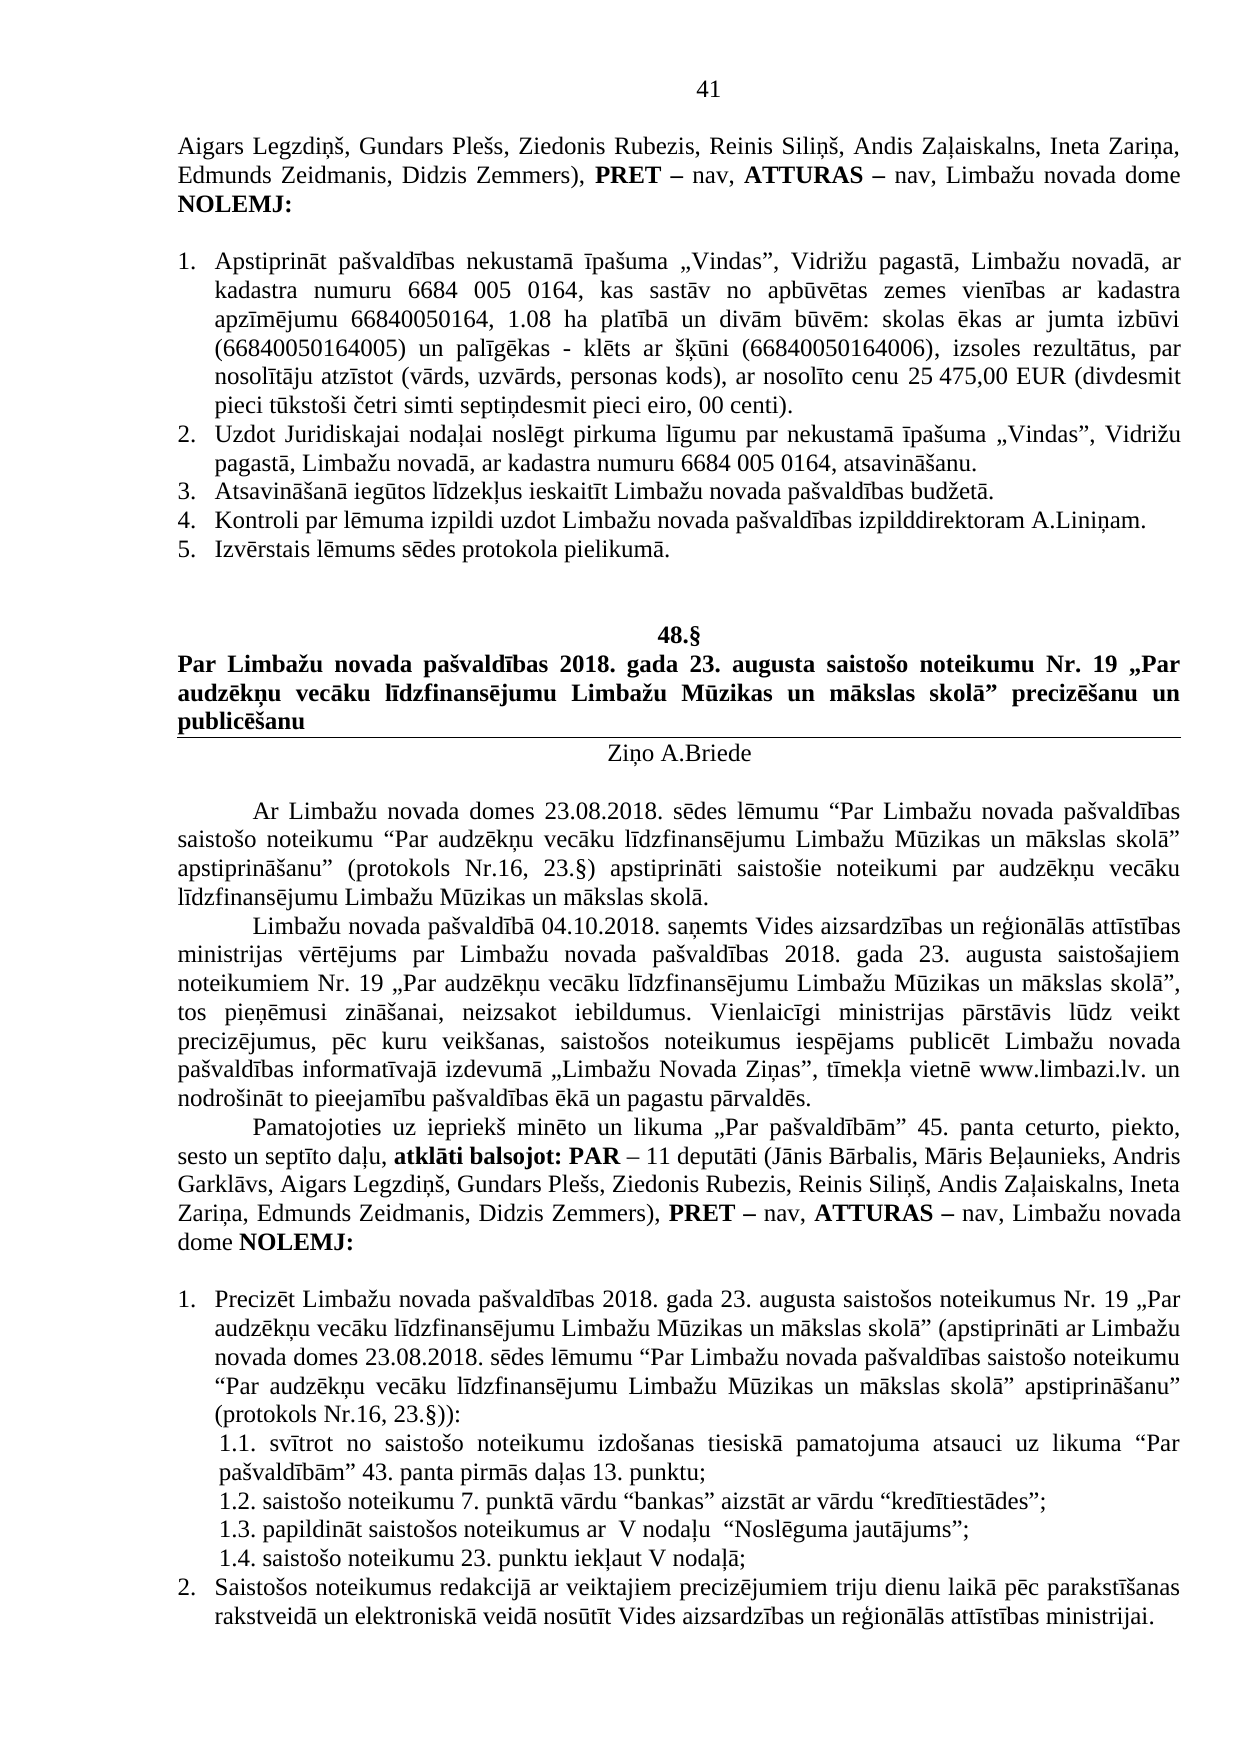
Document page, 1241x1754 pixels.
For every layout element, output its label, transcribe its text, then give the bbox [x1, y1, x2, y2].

list Kontroli par lēmuma izpildi uzdot Limbažu novada pašvaldības izpilddirektoram A.Liniņam. [177, 505, 1181, 534]
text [177, 131, 1181, 218]
list Atsavināšanā iegūtos līdzekļus ieskaitīt Limbažu novada pašvaldības budžetā. [177, 476, 1181, 505]
text 1.1. svītrot no saistošo noteikumu izdošanas tiesiskā pamatojuma atsauci uz likuma “Par pašvaldībām” 43. panta pirmās daļas 13. punktu; [218, 1428, 1181, 1486]
text 1.4. saistošo noteikumu 23. punktu iekļaut V nodaļā; [218, 1543, 1181, 1572]
text Ar Limbažu novada domes 23.08.2018. sēdes lēmumu “Par Limbažu novada pašvaldības saistošo noteikumu “Par audzēkņu vecāku līdzfinansējumu Limbažu Mūzikas un mākslas skolā” apstiprināšanu” (protokols Nr.16, 23.§) apstiprināti saistošie noteikumi par audzēkņu vecāku līdzfinansējumu Limbažu Mūzikas un mākslas skolā. [177, 796, 1181, 911]
text 1.3. papildināt saistošos noteikumus ar V nodaļu “Noslēguma jautājums”; [218, 1514, 1181, 1543]
list Precizēt Limbažu novada pašvaldības 2018. gada 23. augusta saistošos noteikumus Nr. 19 „Par audzēkņu vecāku līdzfinansējumu Limbažu Mūzikas un mākslas skolā” (apstiprināti ar Limbažu novada domes 23.08.2018. sēdes lēmumu “Par Limbažu novada pašvaldības saistošo noteikumu “Par audzēkņu vecāku līdzfinansējumu Limbažu Mūzikas un mākslas skolā” apstiprināšanu” (protokols Nr.16, 23.§)): [177, 1284, 1181, 1428]
text Par Limbažu novada pašvaldības 2018. gada 23. augusta saistošo noteikumu Nr. 19 „Par audzēkņu vecāku līdzfinansējumu Limbažu Mūzikas un mākslas skolā” precizēšanu un publicēšanu [177, 649, 1181, 737]
list Apstiprināt pašvaldības nekustamā īpašuma „Vindas”, Vidrižu pagastā, Limbažu novadā, ar kadastra numuru 6684 005 0164, kas sastāv no apbūvētas zemes vienības ar kadastra apzīmējumu 66840050164, 1.08 ha platībā un divām būvēm: skolas ēkas ar jumta izbūvi (66840050164005) un palīgēkas - klēts ar šķūni (66840050164006), izsoles rezultātus, par nosolītāju atzīstot (vārds, uzvārds, personas kods), ar nosolīto cenu 25 475,00 EUR (divdesmit pieci tūkstoši četri simti septiņdesmit pieci eiro, 00 centi). [177, 246, 1181, 419]
text Ziņo A.Briede [177, 738, 1181, 767]
text 48.§ [177, 620, 1181, 649]
text Limbažu novada pašvaldībā 04.10.2018. saņemts Vides aizsardzības un reģionālās attīstības ministrijas vērtējums par Limbažu novada pašvaldības 2018. gada 23. augusta saistošajiem noteikumiem Nr. 19 „Par audzēkņu vecāku līdzfinansējumu Limbažu Mūzikas un mākslas skolā”, tos pieņēmusi zināšanai, neizsakot iebildumus. Vienlaicīgi ministrijas pārstāvis lūdz veikt precizējumus, pēc kuru veikšanas, saistošos noteikumus iespējams publicēt Limbažu novada pašvaldības informatīvajā izdevumā „Limbažu Novada Ziņas”, tīmekļa vietnē www.limbazi.lv. un nodrošināt to pieejamību pašvaldības ēkā un pagastu pārvaldēs. [177, 911, 1181, 1112]
list Uzdot Juridiskajai nodaļai noslēgt pirkuma līgumu par nekustamā īpašuma „Vindas”, Vidrižu pagastā, Limbažu novadā, ar kadastra numuru 6684 005 0164, atsavināšanu. [177, 419, 1181, 476]
text Pamatojoties uz iepriekš minēto un likuma „Par pašvaldībām” 45. panta ceturto, piekto, sesto un septīto daļu, atklāti balsojot: PAR – 11 deputāti (Jānis Bārbalis, Māris Beļaunieks, Andris Garklāvs, Aigars Legzdiņš, Gundars Plešs, Ziedonis Rubezis, Reinis Siliņš, Andis Zaļaiskalns, Ineta Zariņa, Edmunds Zeidmanis, Didzis Zemmers), PRET – nav, ATTURAS – nav, Limbažu novada dome NOLEMJ: [177, 1112, 1181, 1256]
list Saistošos noteikumus redakcijā ar veiktajiem precizējumiem triju dienu laikā pēc parakstīšanas rakstveidā un elektroniskā veidā nosūtīt Vides aizsardzības un reģionālās attīstības ministrijai. [177, 1572, 1181, 1629]
list Izvērstais lēmums sēdes protokola pielikumā. [177, 534, 1181, 563]
text 1.2. saistošo noteikumu 7. punktā vārdu “bankas” aizstāt ar vārdu “kredītiestādes”; [218, 1486, 1181, 1514]
